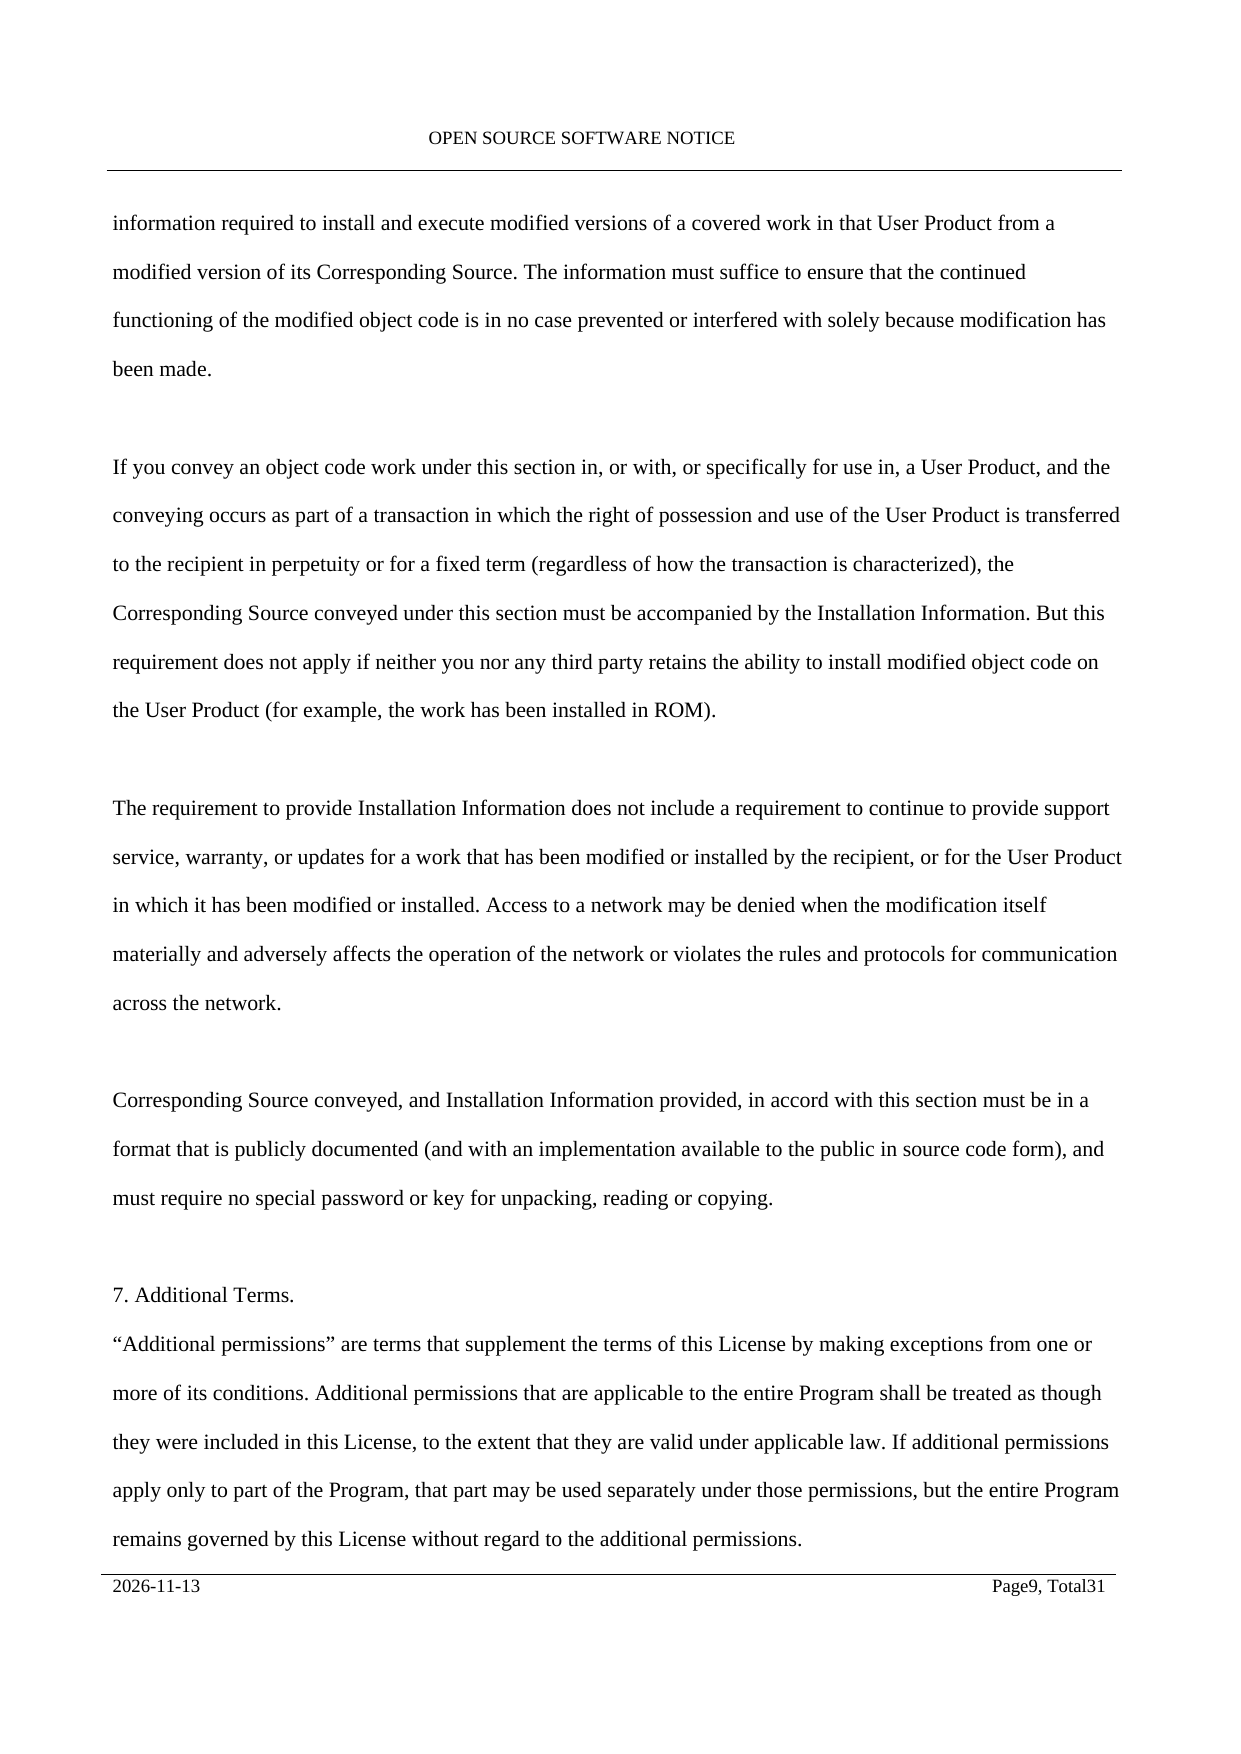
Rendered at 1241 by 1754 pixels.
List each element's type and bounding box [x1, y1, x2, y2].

text [112, 206, 1128, 1555]
